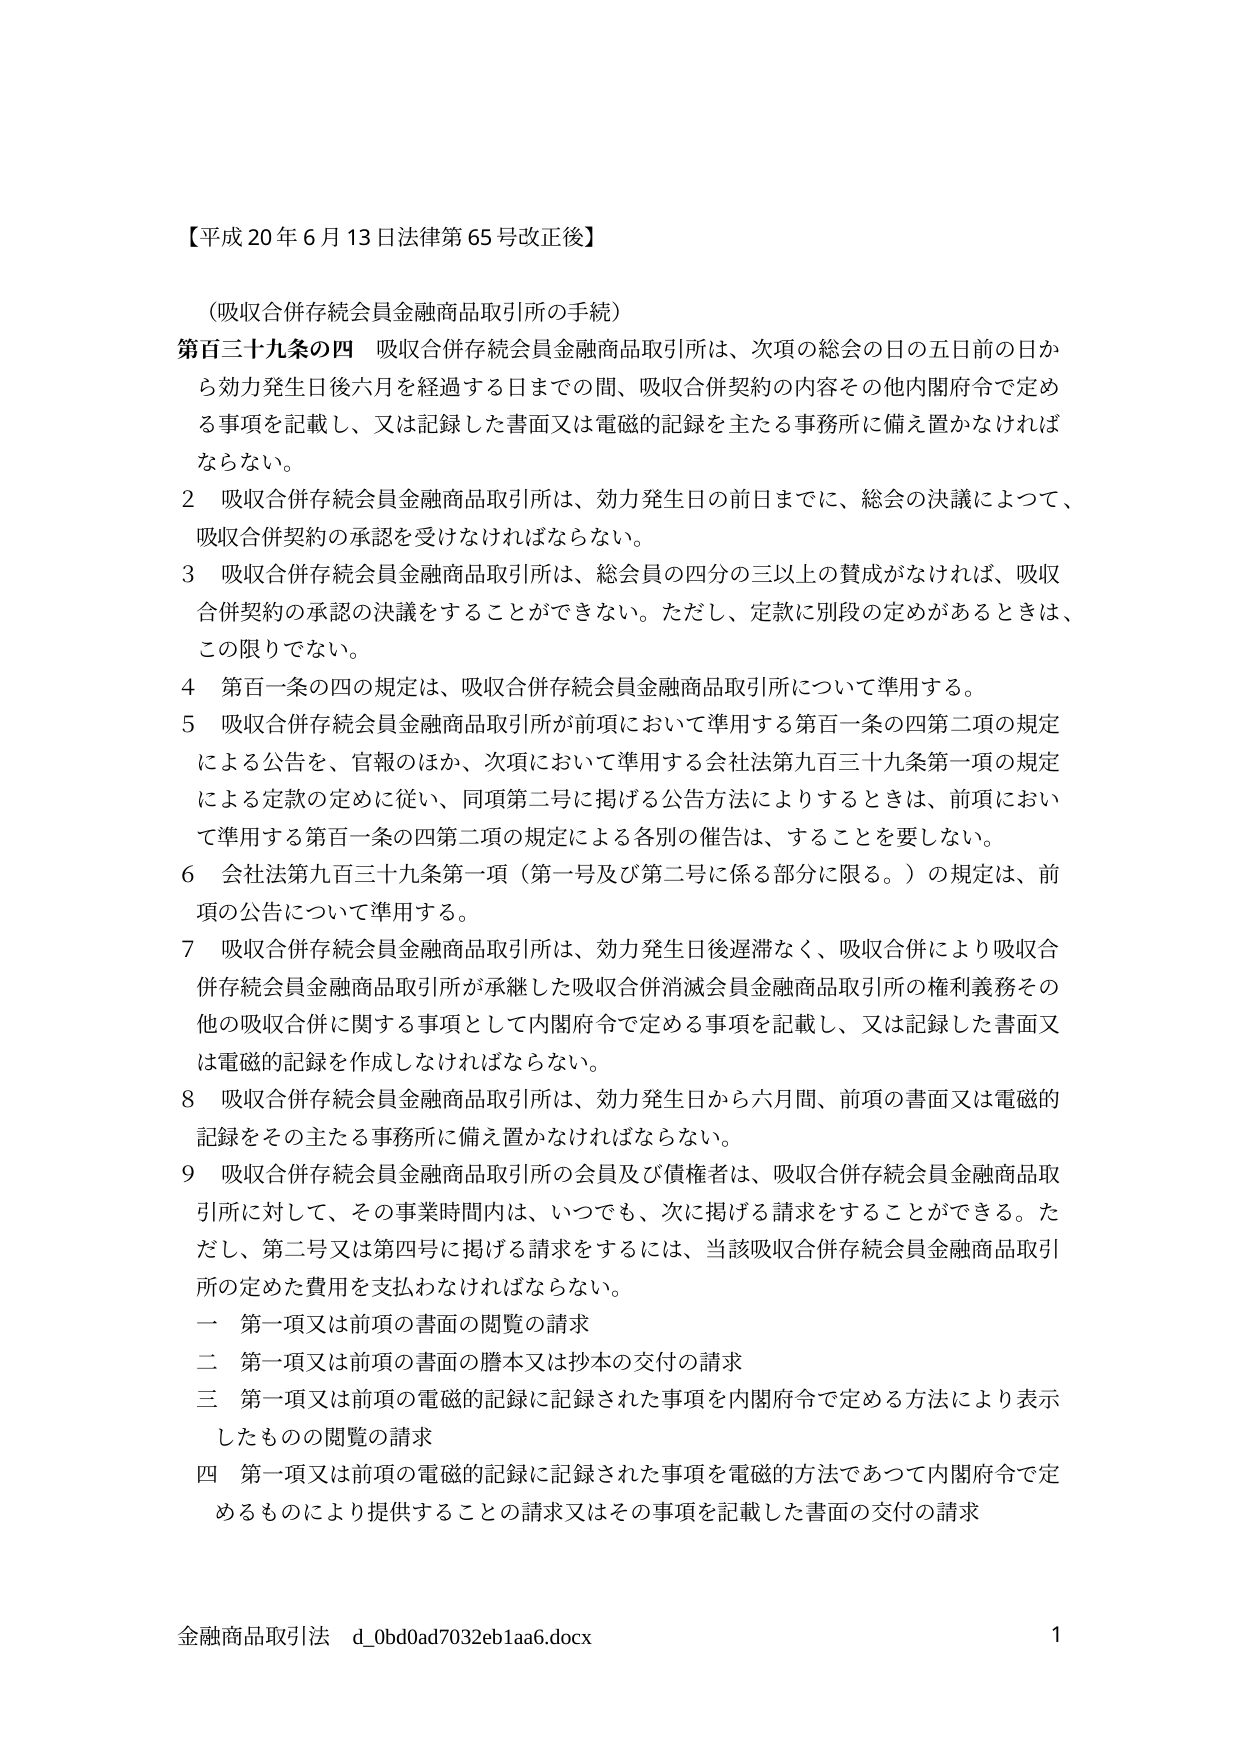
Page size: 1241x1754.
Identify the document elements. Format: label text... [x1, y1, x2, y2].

text 二 第一項又は前項の書面の謄本又は抄本の交付の請求 [196, 1342, 1063, 1379]
text ６ 会社法第九百三十九条第一項（第一号及び第二号に係る部分に限る。）の規定は、前項の公告について準用する。 [177, 854, 1063, 929]
text （吸収合併存続会員金融商品取引所の手続） [196, 292, 1063, 329]
text ５ 吸収合併存続会員金融商品取引所が前項において準用する第百一条の四第二項の規定による公告を、官報のほか、次項において準用する会社法第九百三十九条第一項の規定による定款の定めに従い、同項第二号に掲げる公告方法によりするときは、前項において準用する第百一条の四第二項の規定による各別の催告は、することを要しない。 [177, 704, 1063, 854]
text 三 第一項又は前項の電磁的記録に記録された事項を内閣府令で定める方法により表示したものの閲覧の請求 [196, 1379, 1063, 1454]
text ９ 吸収合併存続会員金融商品取引所の会員及び債権者は、吸収合併存続会員金融商品取引所に対して、その事業時間内は、いつでも、次に掲げる請求をすることができる。ただし、第二号又は第四号に掲げる請求をするには、当該吸収合併存続会員金融商品取引所の定めた費用を支払わなければならない。 [177, 1154, 1063, 1304]
text ７ 吸収合併存続会員金融商品取引所は、効力発生日後遅滞なく、吸収合併により吸収合併存続会員金融商品取引所が承継した吸収合併消滅会員金融商品取引所の権利義務その他の吸収合併に関する事項として内閣府令で定める事項を記載し、又は記録した書面又は電磁的記録を作成しなければならない。 [177, 929, 1063, 1079]
text ２ 吸収合併存続会員金融商品取引所は、効力発生日の前日までに、総会の決議によつて、吸収合併契約の承認を受けなければならない。 [177, 479, 1063, 554]
text 一 第一項又は前項の書面の閲覧の請求 [196, 1304, 1063, 1342]
text ４ 第百一条の四の規定は、吸収合併存続会員金融商品取引所について準用する。 [177, 667, 1063, 704]
text 第百三十九条の四 吸収合併存続会員金融商品取引所は、次項の総会の日の五日前の日から効力発生日後六月を経過する日までの間、吸収合併契約の内容その他内閣府令で定める事項を記載し、又は記録した書面又は電磁的記録を主たる事務所に備え置かなければならない。 [177, 329, 1063, 479]
text 四 第一項又は前項の電磁的記録に記録された事項を電磁的方法であつて内閣府令で定めるものにより提供することの請求又はその事項を記載した書面の交付の請求 [196, 1454, 1063, 1529]
text ３ 吸収合併存続会員金融商品取引所は、総会員の四分の三以上の賛成がなければ、吸収合併契約の承認の決議をすることができない。ただし、定款に別段の定めがあるときは、この限りでない。 [177, 554, 1063, 667]
text 【平成20年6月13日法律第65号改正後】 [177, 217, 1063, 254]
text ８ 吸収合併存続会員金融商品取引所は、効力発生日から六月間、前項の書面又は電磁的記録をその主たる事務所に備え置かなければならない。 [177, 1079, 1063, 1154]
